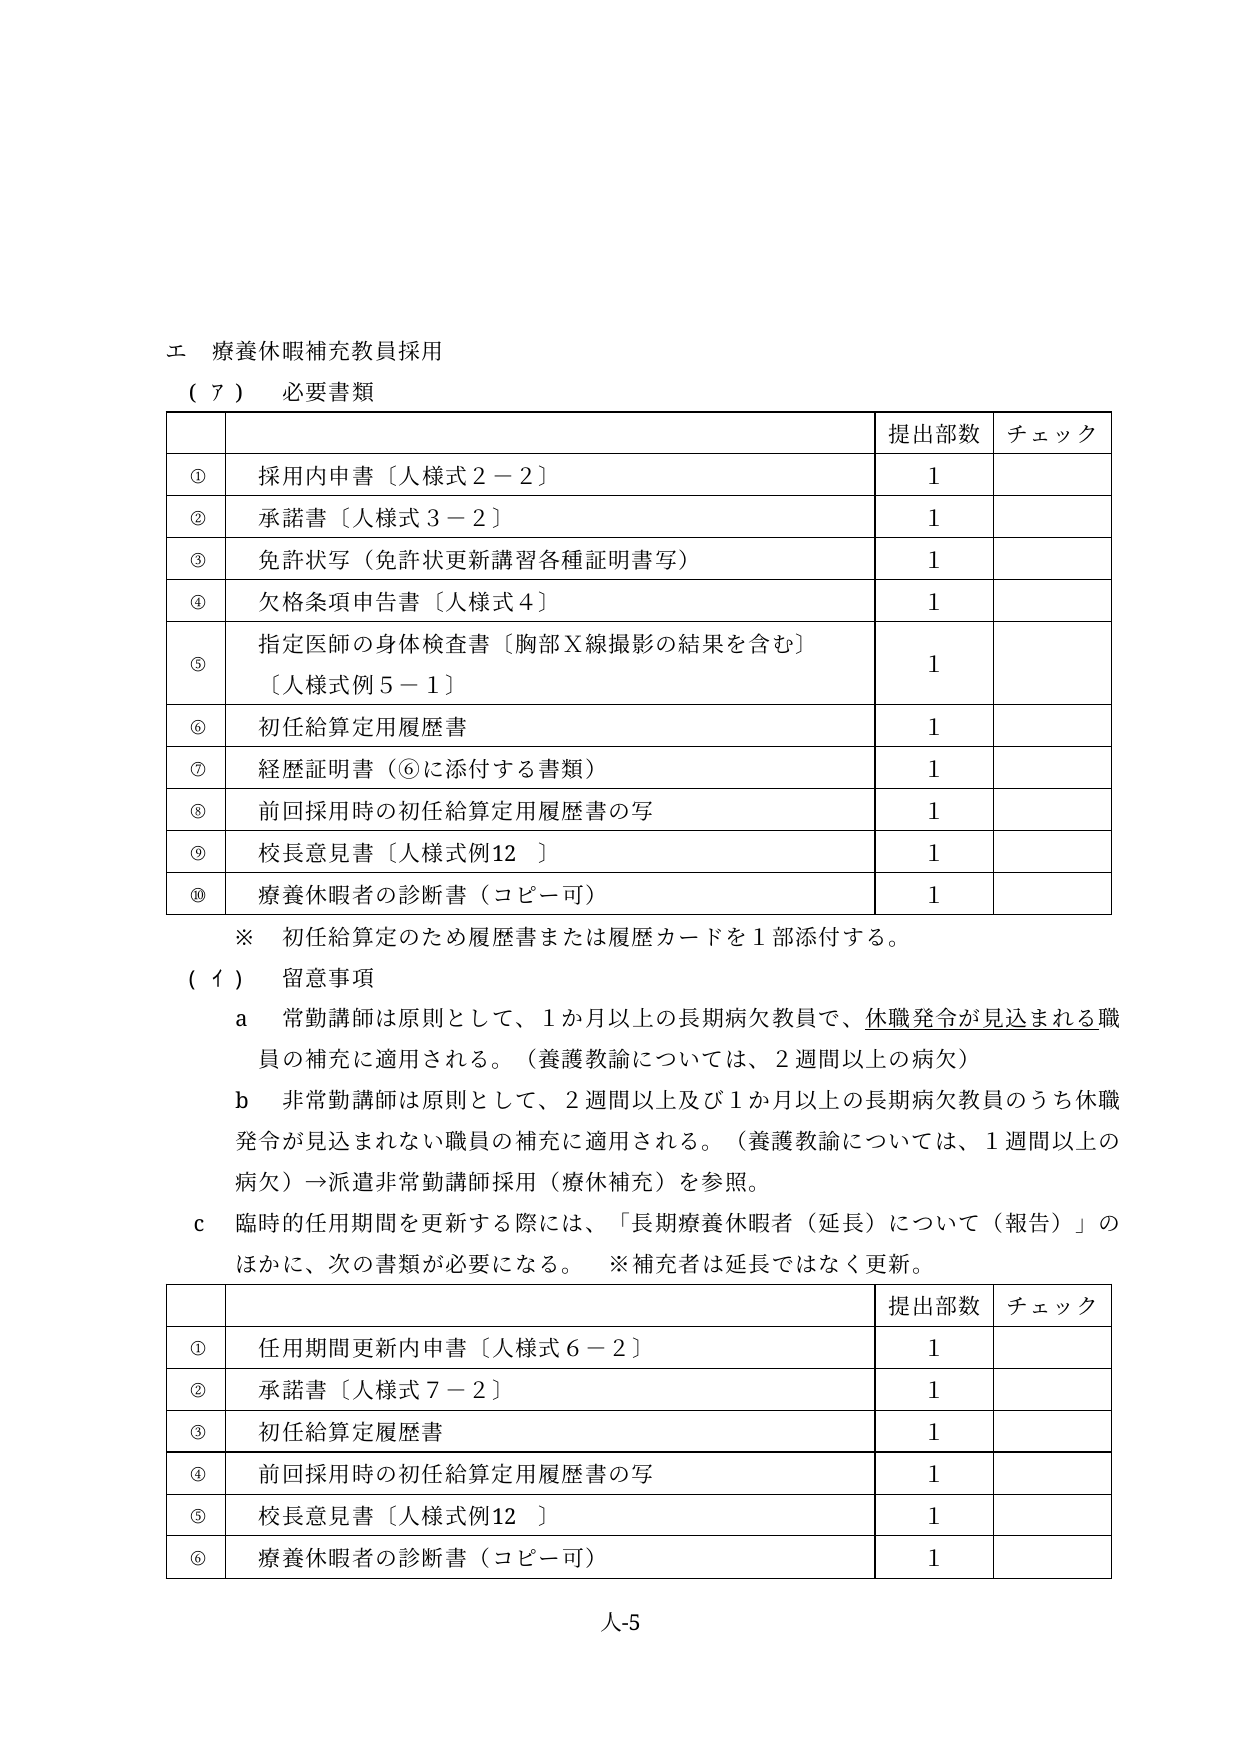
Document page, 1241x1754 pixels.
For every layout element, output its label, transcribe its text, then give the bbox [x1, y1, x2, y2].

text (ｲ) 留意事項 [118, 956, 1122, 997]
table_header チェック [994, 413, 1111, 453]
text b 非常勤講師は原則として、２週間以上及び１か月以上の長期病欠教員のうち休職発令が見込まれない職員の補充に適用される。（養護教諭については、１週間以上の病欠）→派遣非常勤講師採用（療休補充）を参照。 [212, 1079, 1122, 1202]
table_cell ⑦ [167, 747, 225, 788]
table_cell 承諾書〔人様式７－２〕 [226, 1369, 874, 1409]
table_cell ① [167, 454, 225, 495]
table_header 提出部数 [876, 1285, 993, 1326]
table_cell [994, 580, 1111, 621]
table_cell 指定医師の身体検査書〔胸部Ｘ線撮影の結果を含む〕 〔人様式例５－１〕 [226, 622, 874, 704]
text a 常勤講師は原則として、１か月以上の長期病欠教員で、休職発令が見込まれる職員の補充に適用される。（養護教諭については、２週間以上の病欠） [212, 997, 1122, 1079]
table_cell ① [167, 1327, 225, 1367]
table_header チェック [994, 1285, 1111, 1326]
table_cell １ [876, 454, 993, 495]
table_cell 前回採用時の初任給算定用履歴書の写 [226, 789, 874, 830]
table_header [226, 1285, 874, 1326]
table_cell ⑤ [167, 1495, 225, 1535]
table_cell １ [876, 1369, 993, 1409]
table_cell １ [876, 1327, 993, 1367]
table_cell １ [876, 831, 993, 872]
text ※ 初任給算定のため履歴書または履歴カードを１部添付する。 [118, 915, 1122, 956]
table_cell 承諾書〔人様式３－２〕 [226, 496, 874, 537]
table_cell 任用期間更新内申書〔人様式６－２〕 [226, 1327, 874, 1367]
table_cell [994, 831, 1111, 872]
table_cell [994, 496, 1111, 537]
table_cell 校長意見書〔人様式例12〕 [226, 831, 874, 872]
table_cell [994, 622, 1111, 704]
table_cell １ [876, 1453, 993, 1493]
table_cell １ [876, 496, 993, 537]
table_cell １ [876, 789, 993, 830]
table_cell 採用内申書〔人様式２－２〕 [226, 454, 874, 495]
table_cell [994, 1369, 1111, 1409]
table_cell [994, 538, 1111, 579]
table_cell 療養休暇者の診断書（コピー可） [226, 873, 874, 914]
table_cell [994, 1327, 1111, 1367]
table_cell [994, 1495, 1111, 1535]
table_header [167, 413, 225, 453]
table_cell ⑤ [167, 622, 225, 704]
table_cell [994, 789, 1111, 830]
table_cell [994, 1453, 1111, 1493]
table_cell ⑥ [167, 705, 225, 746]
table_header 提出部数 [876, 413, 993, 453]
table_cell 初任給算定履歴書 [226, 1411, 874, 1451]
table_cell [994, 1411, 1111, 1451]
table_cell ⑨ [167, 831, 225, 872]
table_cell ④ [167, 580, 225, 621]
table_cell １ [876, 622, 993, 704]
table_cell ⑧ [167, 789, 225, 830]
table_cell 経歴証明書（⑥に添付する書類） [226, 747, 874, 788]
table_cell ③ [167, 538, 225, 579]
text (ｱ) 必要書類 [118, 370, 1122, 411]
table_cell １ [876, 873, 993, 914]
table_cell ② [167, 496, 225, 537]
text c 臨時的任用期間を更新する際には、「長期療養休暇者（延長）について（報告）」のほかに、次の書類が必要になる。 ※補充者は延長ではなく更新。 [154, 1202, 1122, 1283]
table_cell [994, 705, 1111, 746]
table_cell １ [876, 1536, 993, 1577]
table_cell [994, 1536, 1111, 1577]
text エ 療養休暇補充教員採用 [118, 329, 1122, 370]
table_cell ⑥ [167, 1536, 225, 1577]
table_cell 欠格条項申告書〔人様式４〕 [226, 580, 874, 621]
table_cell [994, 454, 1111, 495]
table_cell [994, 873, 1111, 914]
table_cell ② [167, 1369, 225, 1409]
table_cell 初任給算定用履歴書 [226, 705, 874, 746]
table_cell 療養休暇者の診断書（コピー可） [226, 1536, 874, 1577]
table_header [167, 1285, 225, 1326]
table_cell 前回採用時の初任給算定用履歴書の写 [226, 1453, 874, 1493]
table_cell ③ [167, 1411, 225, 1451]
table_cell ⑩ [167, 873, 225, 914]
table_cell ④ [167, 1453, 225, 1493]
table_cell １ [876, 1411, 993, 1451]
table_cell 校長意見書〔人様式例12〕 [226, 1495, 874, 1535]
table_cell １ [876, 747, 993, 788]
table_cell １ [876, 538, 993, 579]
table_header [226, 413, 874, 453]
table_cell [994, 747, 1111, 788]
table_cell 免許状写（免許状更新講習各種証明書写） [226, 538, 874, 579]
table_cell １ [876, 580, 993, 621]
table_cell １ [876, 705, 993, 746]
table_cell １ [876, 1495, 993, 1535]
